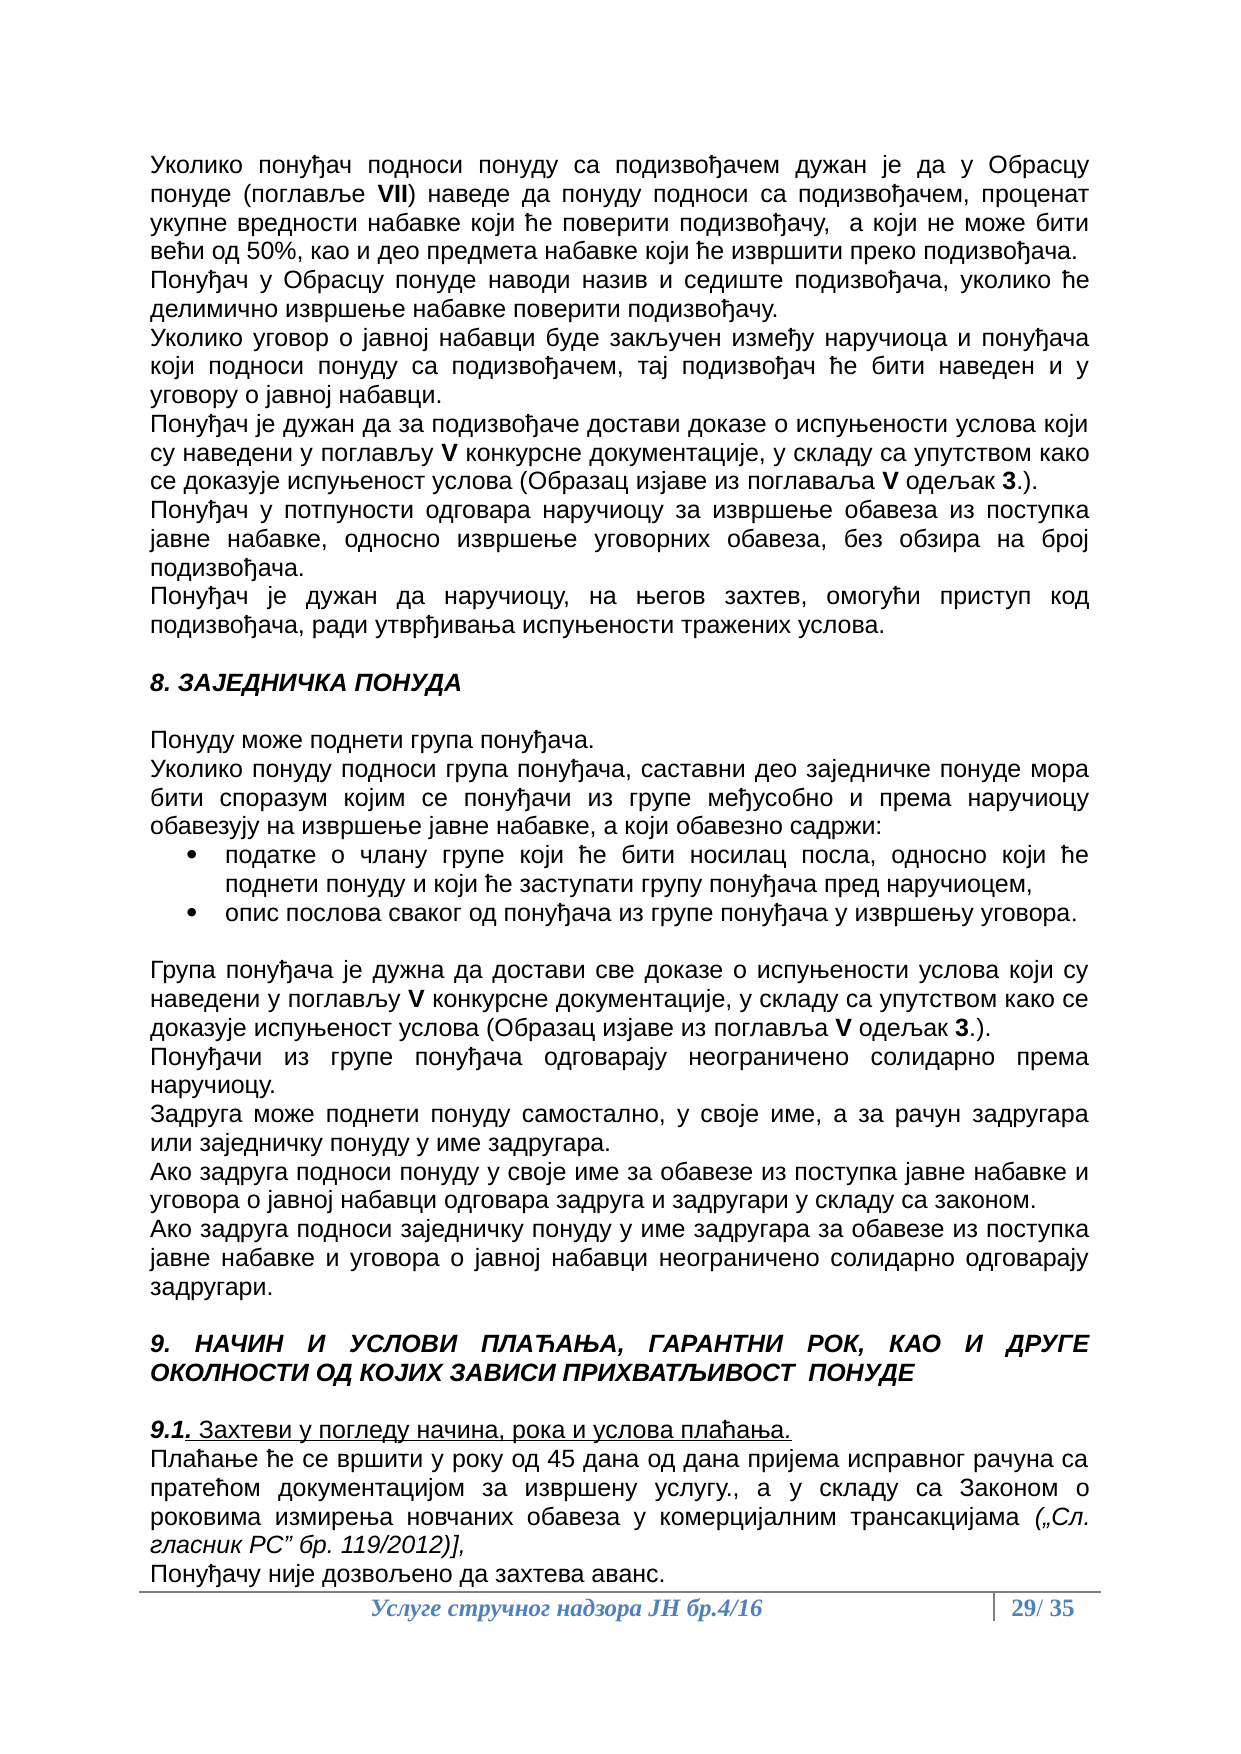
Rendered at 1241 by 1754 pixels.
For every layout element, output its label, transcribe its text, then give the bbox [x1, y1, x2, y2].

text Уколико понуђач подноси понуду са подизвођачем дужан је да у Обрасцу понуде (поглавље VII) наведе да понуду подноси са подизвођачем, проценат укупне вредности набавке који ће поверити подизвођачу, а који не може бити већи од 50%, као и део предмета набавке који ће извршити преко подизвођача. [150, 150, 1090, 265]
text Понуђачу није дозвољено да захтева аванс. [150, 1559, 1090, 1588]
text Понуђачи из групе понуђача одговарају неограничено солидарно према наручиоцу. [150, 1042, 1090, 1099]
list податке о члану групе који ће бити носилац посла, односно који ће поднети понуду и који ће заступати групу понуђача пред наручиоцем, [187, 840, 1090, 898]
text Понуђач у Обрасцу понуде наводи назив и седиште подизвођача, уколико ће делимично извршење набавке поверити подизвођачу. [150, 265, 1090, 322]
text Уколико понуду подноси група понуђача, саставни део заједничке понуде мора бити споразум којим се понуђачи из групе међусобно и према наручиоцу обавезују на извршење јавне набавке, а који обавезно садржи: [150, 754, 1090, 840]
text Понуђач је дужан да наручиоцу, на његов захтев, омогући приступ код подизвођача, ради утврђивања испуњености тражених услова. [150, 581, 1090, 639]
text Ако задруга подноси понуду у своје име за обавезе из поступка јавне набавке и уговора о јавној набавци одговара задруга и задругари у складу са законом. [150, 1157, 1090, 1214]
text Ако задруга подноси заједничку понуду у име задругара за обавезе из поступка јавне набавке и уговора о јавној набавци неограничено солидарно одговарају задругари. [150, 1214, 1090, 1300]
text 9. НАЧИН И УСЛОВИ ПЛАЋАЊА, ГАРАНТНИ РОК, КАО И ДРУГЕ ОКОЛНОСТИ ОД КОЈИХ ЗАВИСИ ПРИХВАТЉИВОСТ ПОНУДЕ [150, 1329, 1090, 1387]
list опис послова сваког од понуђача из групе понуђача у извршењу уговора. [187, 898, 1090, 927]
text Понуђач је дужан да за подизвођаче достави доказе о испуњености услова који су наведени у поглављу V конкурсне документације, у складу са упутством како се доказује испуњеност услова (Образац изјаве из поглаваља V одељак 3.). [150, 409, 1090, 495]
text Задруга може поднети понуду самостално, у своје име, а за рачун задругара или заједничку понуду у име задругара. [150, 1099, 1090, 1157]
text 9.1. Захтеви у погледу начина, рока и услова плаћања. [150, 1415, 1090, 1444]
text Уколико уговор о јавној набавци буде закључен између наручиоца и понуђача који подноси понуду са подизвођачем, тај подизвођач ће бити наведен и у уговору о јавној набавци. [150, 322, 1090, 409]
text 8. ЗАЈЕДНИЧКА ПОНУДА [150, 668, 1090, 696]
text Понуду може поднети група понуђача. [150, 725, 1090, 754]
text Понуђач у потпуности одговара наручиоцу за извршење обавеза из поступка јавне набавке, односно извршење уговорних обавеза, без обзира на број подизвођача. [150, 495, 1090, 581]
text Група понуђача је дужна да достави све доказе о испуњености услова који су наведени у поглављу V конкурсне документације, у складу са упутством како се доказује испуњеност услова (Образац изјаве из поглавља V одељак 3.). [150, 955, 1090, 1042]
text Плаћање ће се вршити у року од 45 дана од дана пријема исправног рачуна са пратећом документацијом за извршену услугу., а у складу са Законом о роковима измирења новчаних обавеза у комерцијалним трансакцијама („Сл. гласник РС” бр. 119/2012)], [150, 1444, 1090, 1559]
